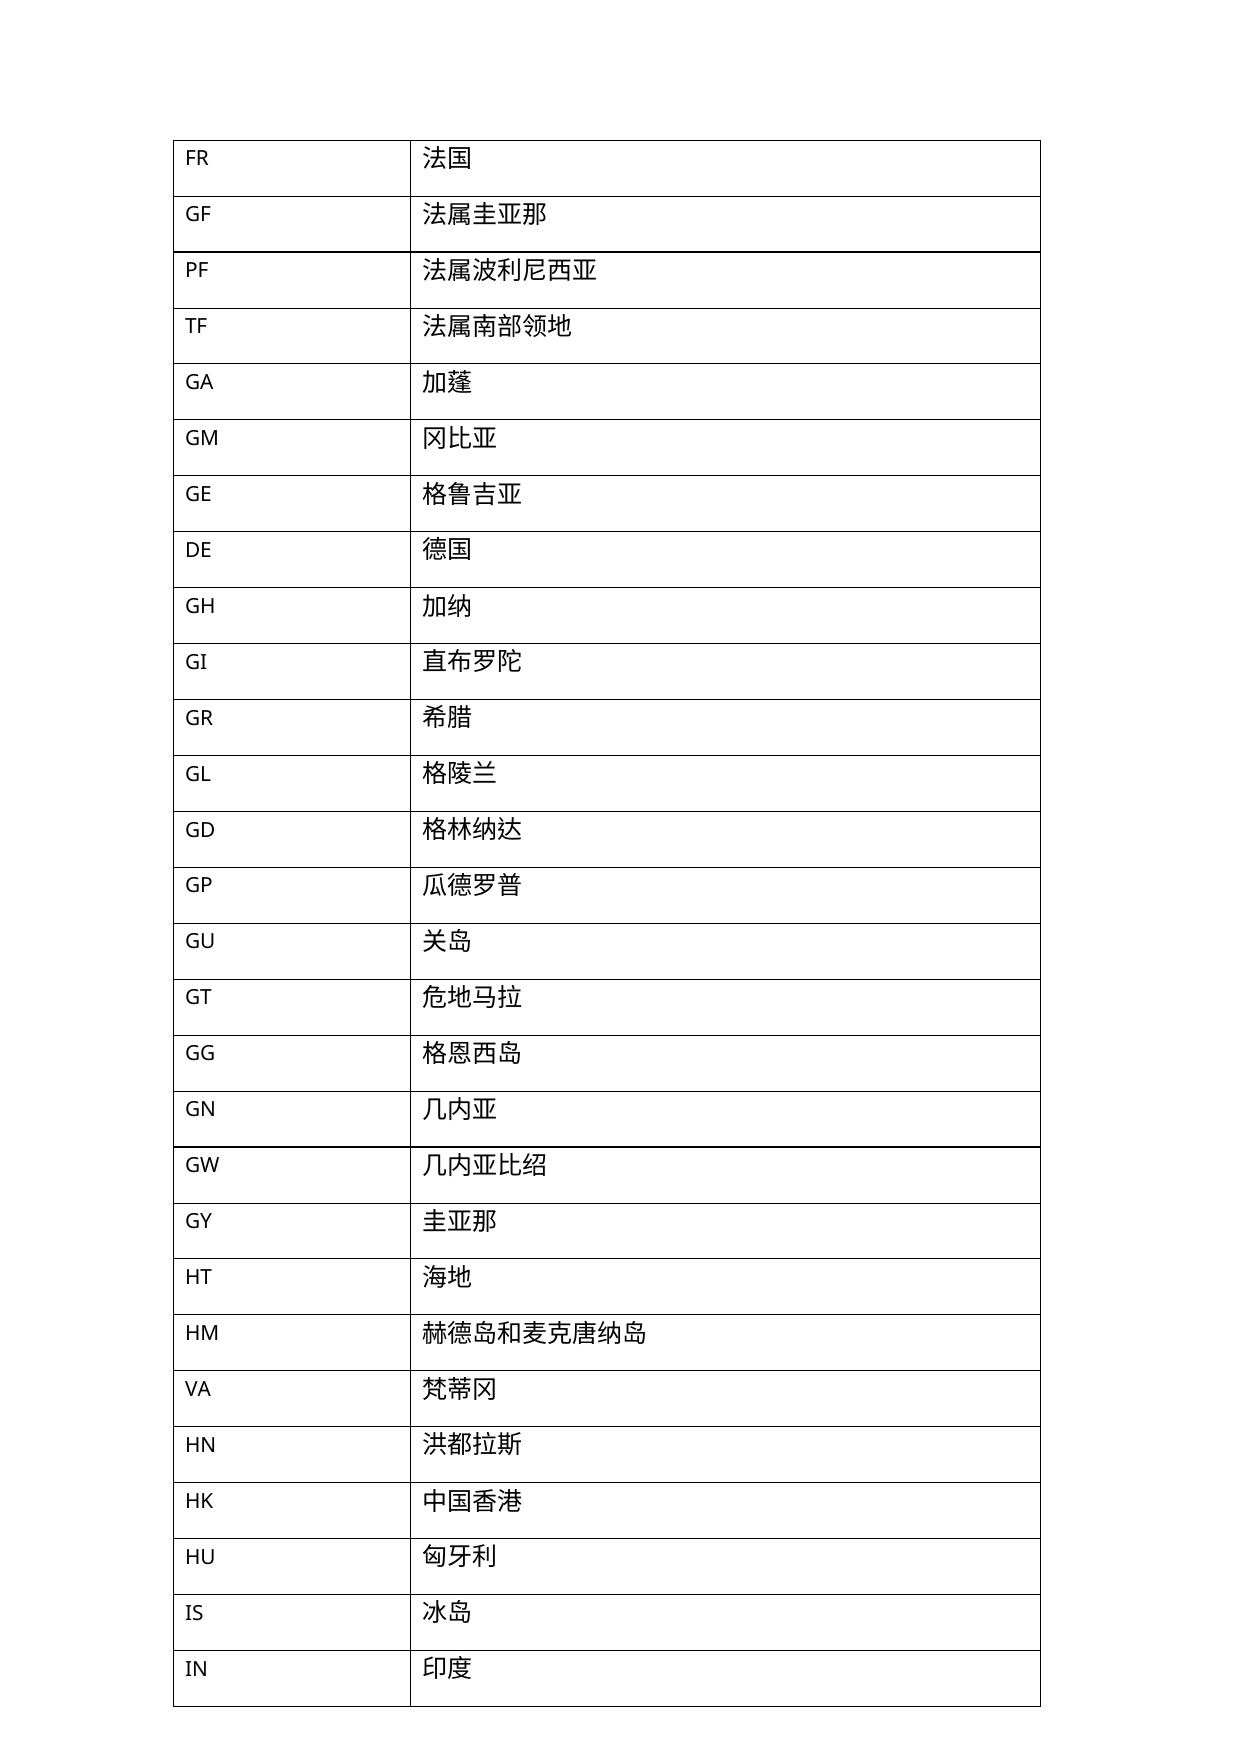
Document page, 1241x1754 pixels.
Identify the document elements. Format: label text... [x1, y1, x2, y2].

table_cell 格林纳达 [411, 812, 1040, 867]
table_cell 法属南部领地 [411, 309, 1040, 363]
table_cell 冈比亚 [411, 420, 1040, 475]
table_cell 关岛 [411, 924, 1040, 979]
table_cell GI [174, 644, 410, 699]
table_cell 法国 [411, 141, 1040, 196]
table_cell HN [174, 1427, 410, 1482]
table_cell 圭亚那 [411, 1204, 1040, 1258]
table_cell HK [174, 1483, 410, 1538]
table_cell PF [174, 253, 410, 307]
table_cell 直布罗陀 [411, 644, 1040, 699]
table_cell 冰岛 [411, 1595, 1040, 1650]
table_cell HU [174, 1539, 410, 1594]
table_cell GG [174, 1036, 410, 1091]
table_cell GP [174, 868, 410, 923]
table_cell GF [174, 197, 410, 251]
table_cell 格陵兰 [411, 756, 1040, 811]
table_cell 加纳 [411, 588, 1040, 643]
table_cell GL [174, 756, 410, 811]
table_cell 危地马拉 [411, 980, 1040, 1034]
table_cell 法属圭亚那 [411, 197, 1040, 251]
table_cell 希腊 [411, 700, 1040, 755]
table_cell 瓜德罗普 [411, 868, 1040, 923]
table_cell 格鲁吉亚 [411, 476, 1040, 531]
table_cell 格恩西岛 [411, 1036, 1040, 1091]
table_cell DE [174, 532, 410, 587]
table_cell GN [174, 1092, 410, 1146]
table_cell HT [174, 1259, 410, 1314]
table_cell GU [174, 924, 410, 979]
table_cell GH [174, 588, 410, 643]
table_cell 匈牙利 [411, 1539, 1040, 1594]
table_cell GD [174, 812, 410, 867]
table_cell 中国香港 [411, 1483, 1040, 1538]
table_cell 赫德岛和麦克唐纳岛 [411, 1315, 1040, 1370]
table_cell GR [174, 700, 410, 755]
table_cell 德国 [411, 532, 1040, 587]
table_cell 加蓬 [411, 364, 1040, 419]
table_cell 几内亚 [411, 1092, 1040, 1146]
table_cell GY [174, 1204, 410, 1258]
table_cell 印度 [411, 1651, 1040, 1706]
table_cell IN [174, 1651, 410, 1706]
table_cell FR [174, 141, 410, 196]
table_cell 几内亚比绍 [411, 1148, 1040, 1202]
table_cell GT [174, 980, 410, 1034]
table_cell GE [174, 476, 410, 531]
table_cell HM [174, 1315, 410, 1370]
table_cell 洪都拉斯 [411, 1427, 1040, 1482]
table_cell IS [174, 1595, 410, 1650]
table_cell 海地 [411, 1259, 1040, 1314]
table_cell 法属波利尼西亚 [411, 253, 1040, 307]
table_cell GW [174, 1148, 410, 1202]
table_cell TF [174, 309, 410, 363]
table_cell GM [174, 420, 410, 475]
table_cell GA [174, 364, 410, 419]
table_cell VA [174, 1371, 410, 1426]
table_cell 梵蒂冈 [411, 1371, 1040, 1426]
